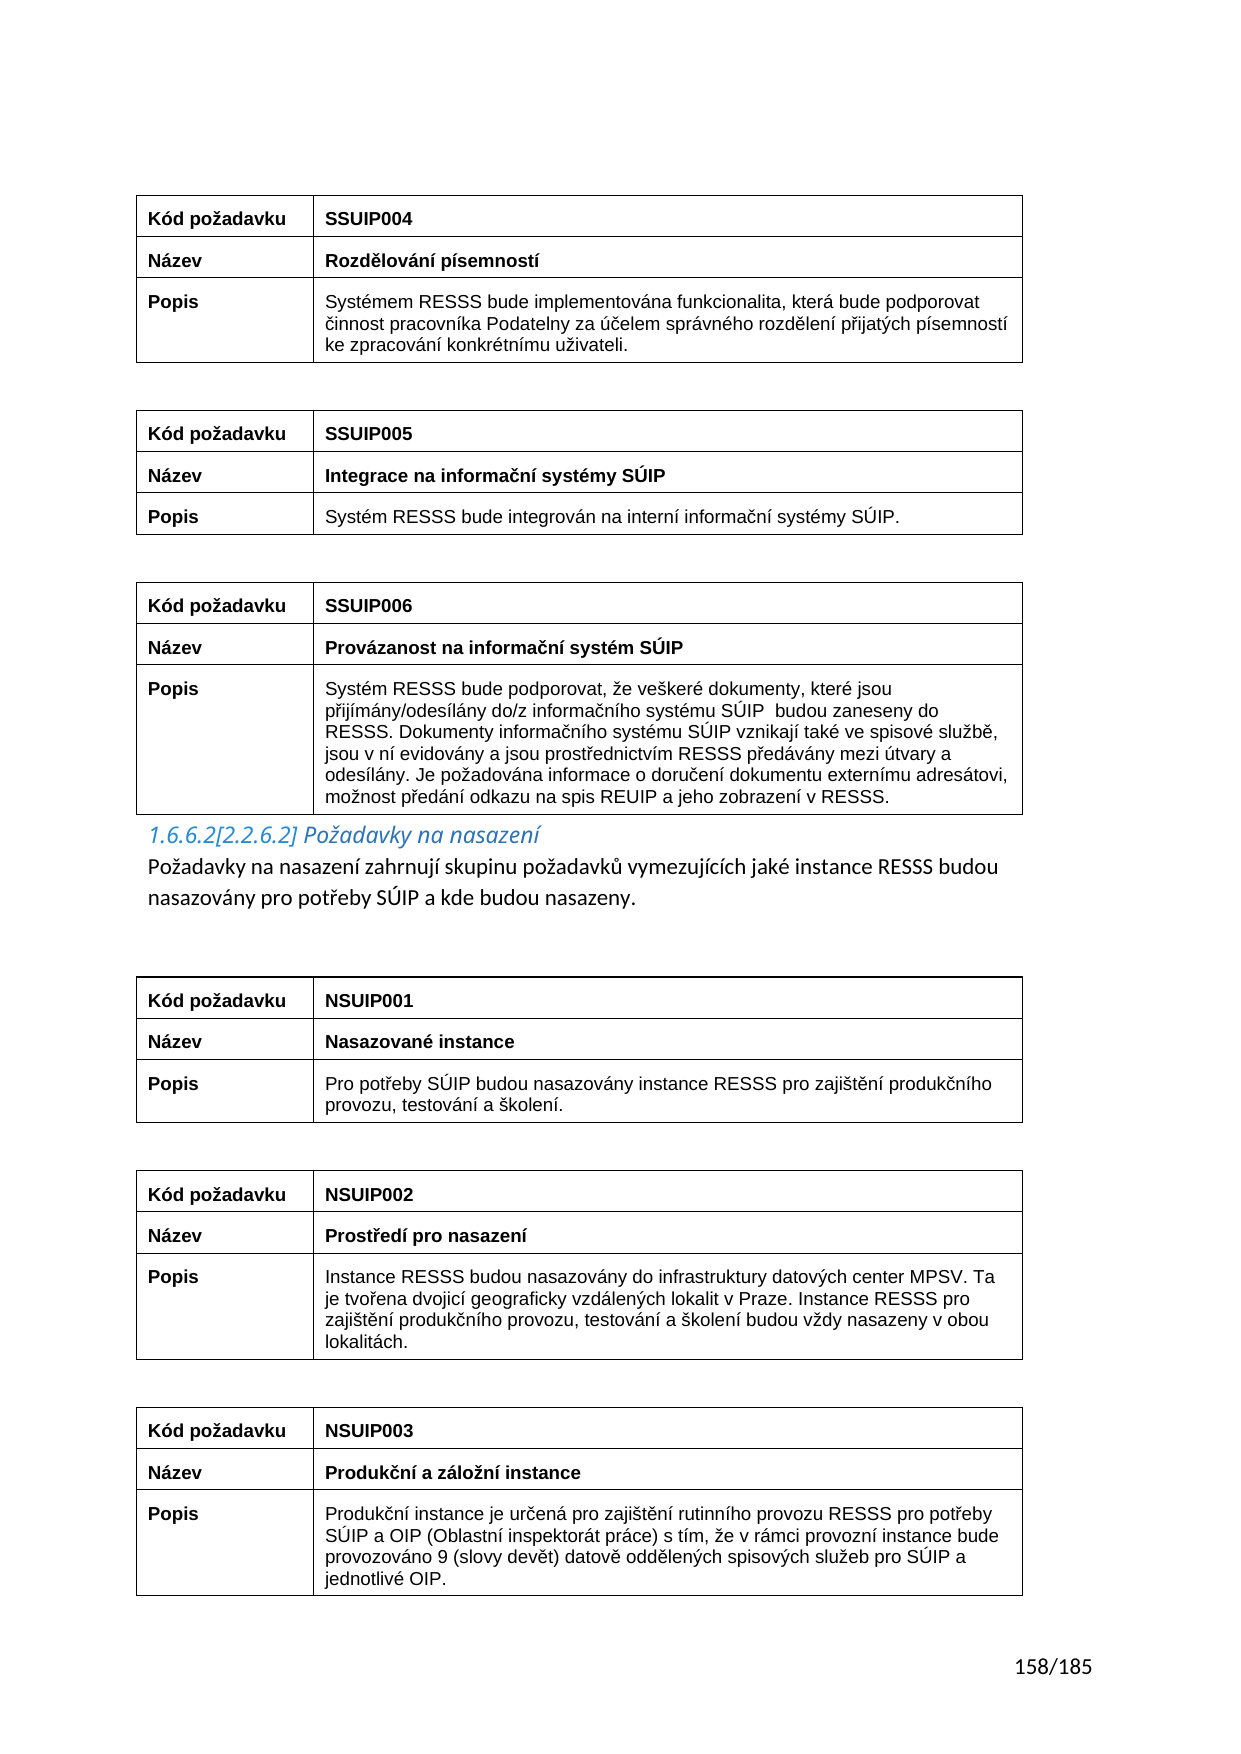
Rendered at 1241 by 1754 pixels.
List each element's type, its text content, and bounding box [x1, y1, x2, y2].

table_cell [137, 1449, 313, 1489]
subtitle Požadavky na nasazení [148, 819, 1093, 850]
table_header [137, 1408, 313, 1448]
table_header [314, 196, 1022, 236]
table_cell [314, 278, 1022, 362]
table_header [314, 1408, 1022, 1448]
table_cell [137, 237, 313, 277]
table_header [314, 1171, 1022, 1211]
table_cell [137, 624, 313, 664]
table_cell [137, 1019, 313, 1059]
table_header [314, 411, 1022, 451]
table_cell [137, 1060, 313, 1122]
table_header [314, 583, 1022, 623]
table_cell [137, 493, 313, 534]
text Požadavky na nasazení zahrnují skupinu požadavků vymezujících jaké instance RESSS budou nasazovány pro potřeby SÚIP a kde budou nasazeny. [148, 852, 1093, 911]
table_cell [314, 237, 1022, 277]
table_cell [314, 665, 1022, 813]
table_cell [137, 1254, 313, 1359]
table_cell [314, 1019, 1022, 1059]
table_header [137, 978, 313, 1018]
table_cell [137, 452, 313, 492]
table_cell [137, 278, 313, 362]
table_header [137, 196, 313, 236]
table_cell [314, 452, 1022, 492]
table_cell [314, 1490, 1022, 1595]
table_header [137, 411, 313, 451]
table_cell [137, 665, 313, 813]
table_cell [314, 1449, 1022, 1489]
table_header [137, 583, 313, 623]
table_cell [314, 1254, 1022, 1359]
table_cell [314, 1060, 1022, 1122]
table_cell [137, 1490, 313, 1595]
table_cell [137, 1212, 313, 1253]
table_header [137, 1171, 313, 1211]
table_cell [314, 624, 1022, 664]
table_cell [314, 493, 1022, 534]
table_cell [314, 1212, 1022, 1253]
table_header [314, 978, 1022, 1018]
